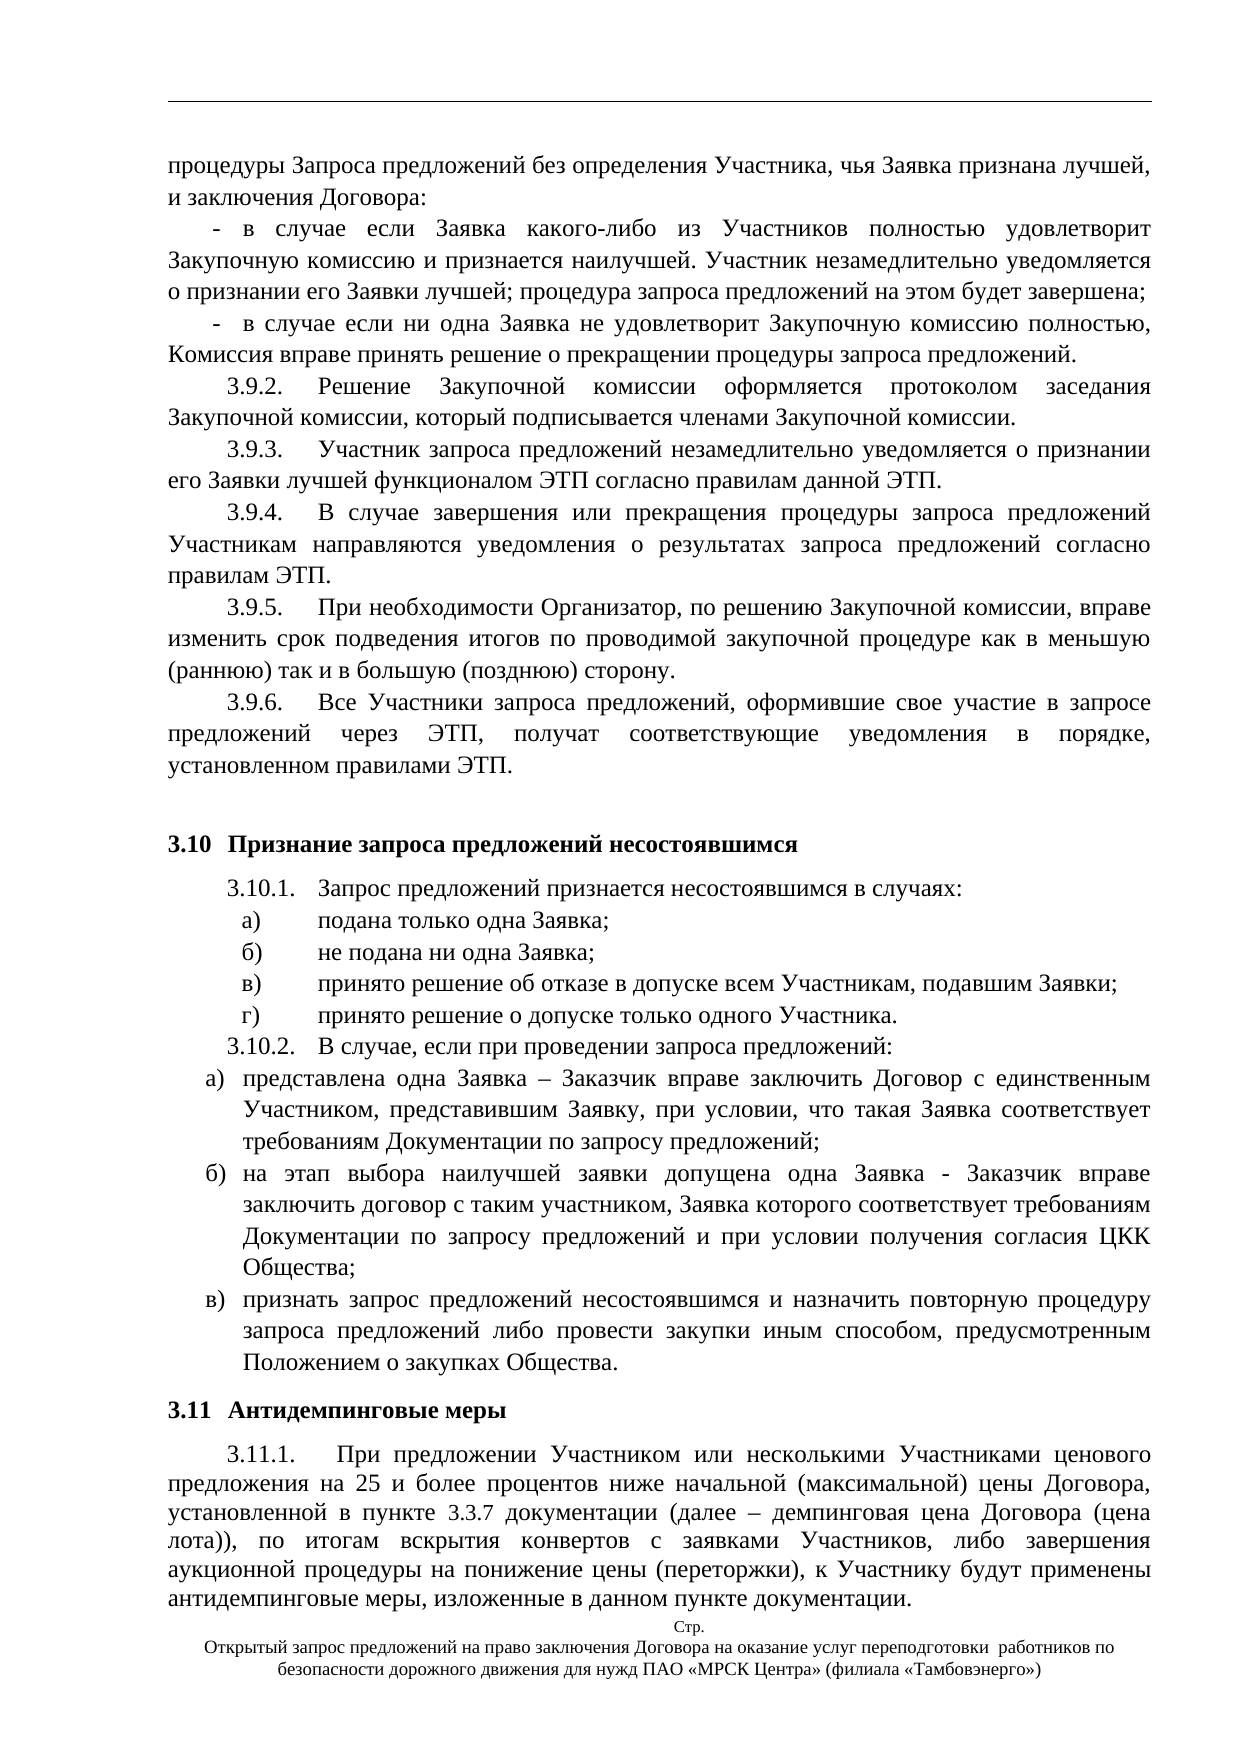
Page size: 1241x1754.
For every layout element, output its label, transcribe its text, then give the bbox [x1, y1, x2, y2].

list признать запрос предложений несостоявшимся и назначить повторную процедуру запроса предложений либо провести закупки иным способом, предусмотренным Положением о закупках Общества. [205, 1284, 1152, 1376]
list в случае если Заявка какого-либо из Участников полностью удовлетворит Закупочную комиссию и признается наилучшей. Участник незамедлительно уведомляется о признании его Заявки лучшей; процедура запроса предложений на этом будет завершена; [168, 213, 1152, 305]
list не подана ни одна Заявка; [168, 937, 1152, 965]
list Все Участники запроса предложений, оформившие свое участие в запросе предложений через ЭТП, получат соответствующие уведомления в порядке, установленном правилами ЭТП. [168, 687, 1152, 778]
list Участник запроса предложений незамедлительно уведомляется о признании его Заявки лучшей функционалом ЭТП согласно правилам данной ЭТП. [168, 434, 1152, 494]
list В случае, если при проведении запроса предложений: [168, 1031, 1152, 1060]
list представлена одна Заявка – Заказчик вправе заключить Договор с единственным Участником, представившим Заявку, при условии, что такая Заявка соответствует требованиям Документации по запросу предложений; [205, 1063, 1152, 1155]
list В случае завершения или прекращения процедуры запроса предложений Участникам направляются уведомления о результатах запроса предложений согласно правилам ЭТП. [168, 497, 1152, 589]
list При предложении Участником или несколькими Участниками ценового предложения на 25 и более процентов ниже начальной (максимальной) цены Договора, установленной в пункте 3.3.7 документации (далее – демпинговая цена Договора (цена лота)), по итогам вскрытия конвертов с заявками Участников, либо завершения аукционной процедуры на понижение цены (переторжки), к Участнику будут применены антидемпинговые меры, изложенные в данном пункте документации. [168, 1439, 1152, 1612]
list При необходимости Организатор, по решению Закупочной комиссии, вправе изменить срок подведения итогов по проводимой закупочной процедуре как в меньшую (раннюю) так и в большую (позднюю) сторону. [168, 592, 1152, 684]
list Решение Закупочной комиссии оформляется протоколом заседания Закупочной комиссии, который подписывается членами Закупочной комиссии. [168, 371, 1152, 431]
list Запрос предложений признается несостоявшимся в случаях: [168, 873, 1152, 902]
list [168, 150, 1152, 210]
list подана только одна Заявка; [168, 905, 1152, 934]
list в случае если ни одна Заявка не удовлетворит Закупочную комиссию полностью, Комиссия вправе принять решение о прекращении процедуры запроса предложений. [168, 308, 1152, 368]
list принято решение об отказе в допуске всем Участникам, подавшим Заявки; [168, 968, 1152, 997]
list принято решение о допуске только одного Участника. [168, 1000, 1152, 1028]
subtitle Антидемпинговые меры [168, 1395, 1152, 1424]
list на этап выбора наилучшей заявки допущена одна Заявка - Заказчик вправе заключить договор с таким участником, Заявка которого соответствует требованиям Документации по запросу предложений и при условии получения согласия ЦКК Общества; [205, 1158, 1152, 1281]
subtitle Признание запроса предложений несостоявшимся [168, 829, 1152, 858]
